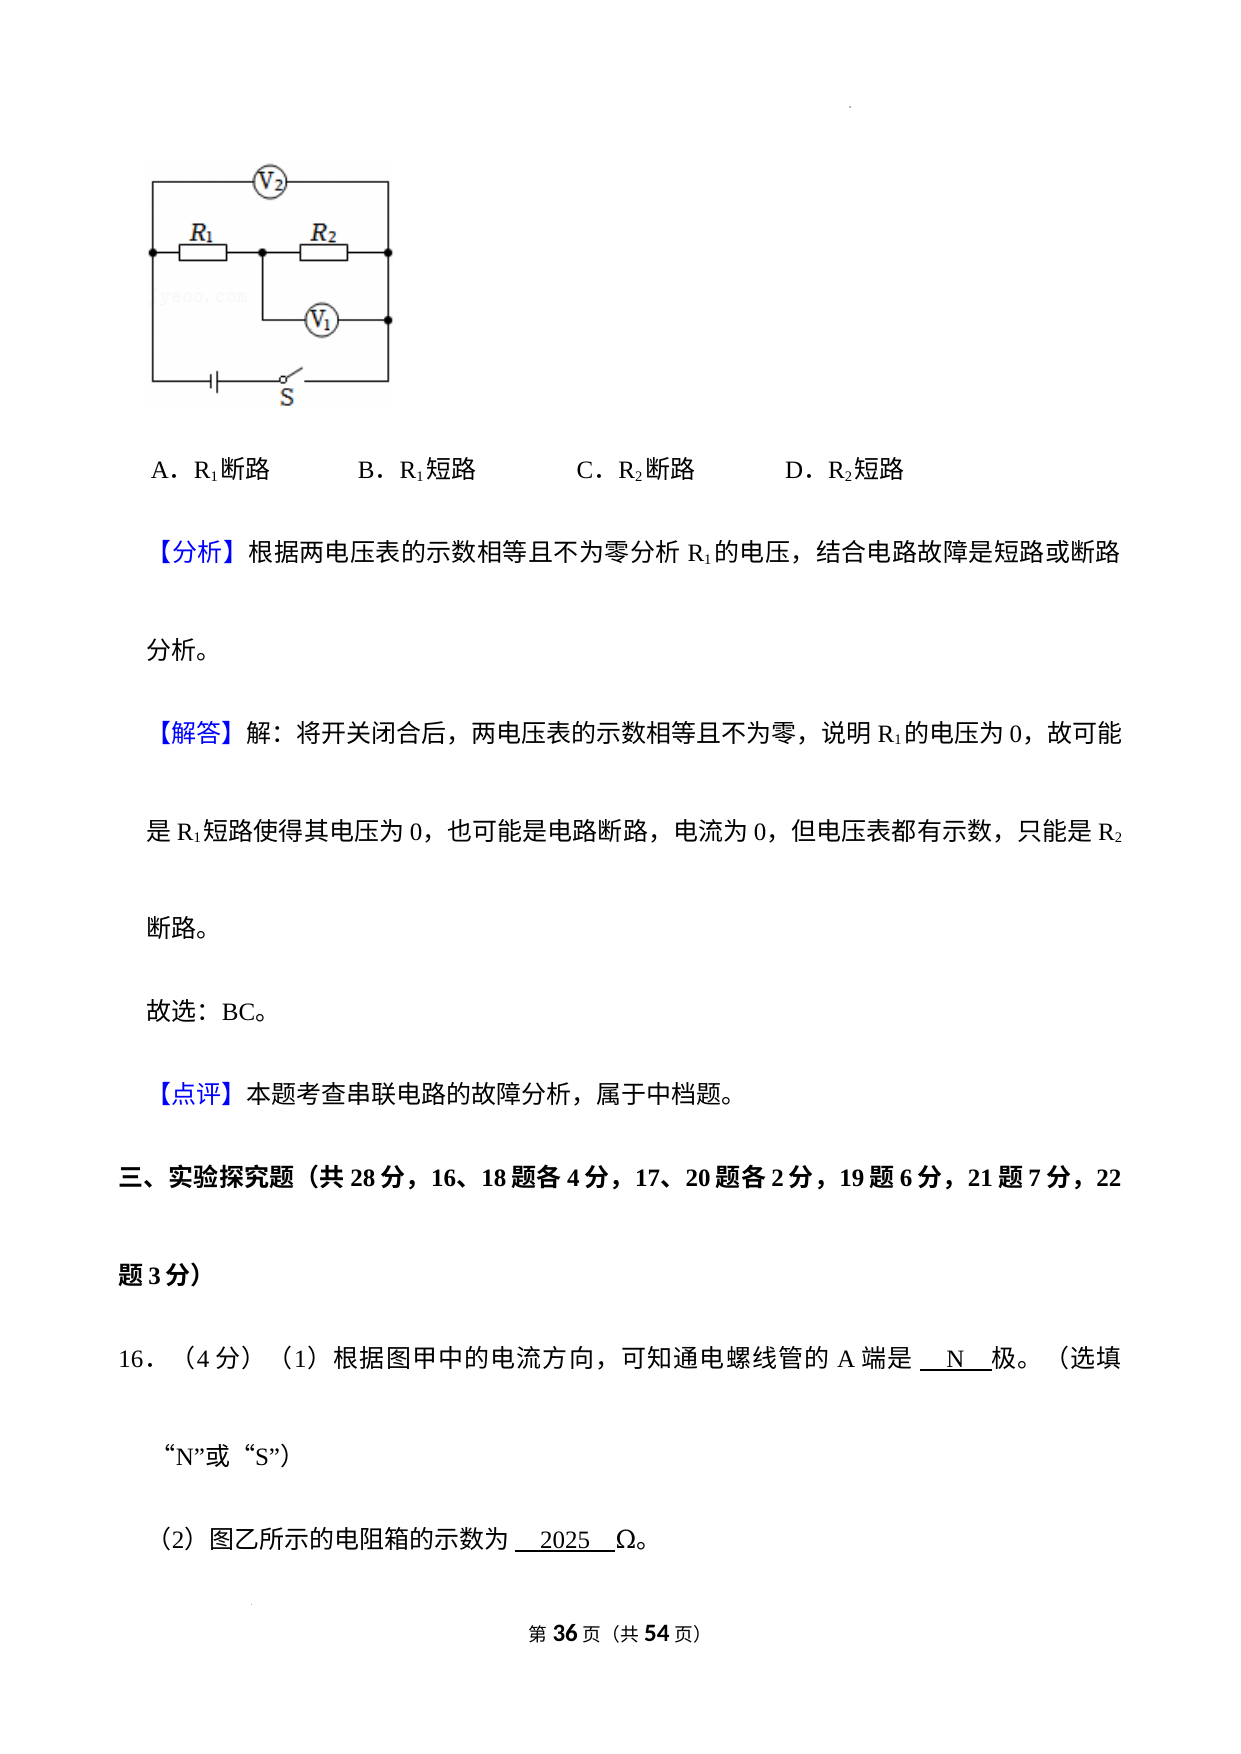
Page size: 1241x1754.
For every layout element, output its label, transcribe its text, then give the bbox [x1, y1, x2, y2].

text 【点评】本题考查串联电路的故障分析，属于中档题。 [147, 1060, 1122, 1125]
text 三、实验探究题（共28分，16、18题各4分，17、20题各2分，19题6分，21题7分，22题3分） [118, 1143, 1122, 1306]
picture [146, 161, 394, 409]
text 故选：BC。 [147, 977, 1122, 1042]
text 16．（4分）（1）根据图甲中的电流方向，可知通电螺线管的A端是 N 极。（选填“N”或“S”） [118, 1324, 1122, 1487]
text 【解答】解：将开关闭合后，两电压表的示数相等且不为零，说明R1的电压为0，故可能是R1短路使得其电压为0，也可能是电路断路，电流为0，但电压表都有示数，只能是R2断路。 [147, 699, 1122, 959]
text （2）图乙所示的电阻箱的示数为 2025 Ω。 [147, 1505, 1122, 1570]
text A．R1断路 B．R1短路 C．R2断路 D．R2短路 [118, 435, 1122, 500]
text 【分析】根据两电压表的示数相等且不为零分析R1的电压，结合电路故障是短路或断路分析。 [147, 518, 1122, 681]
